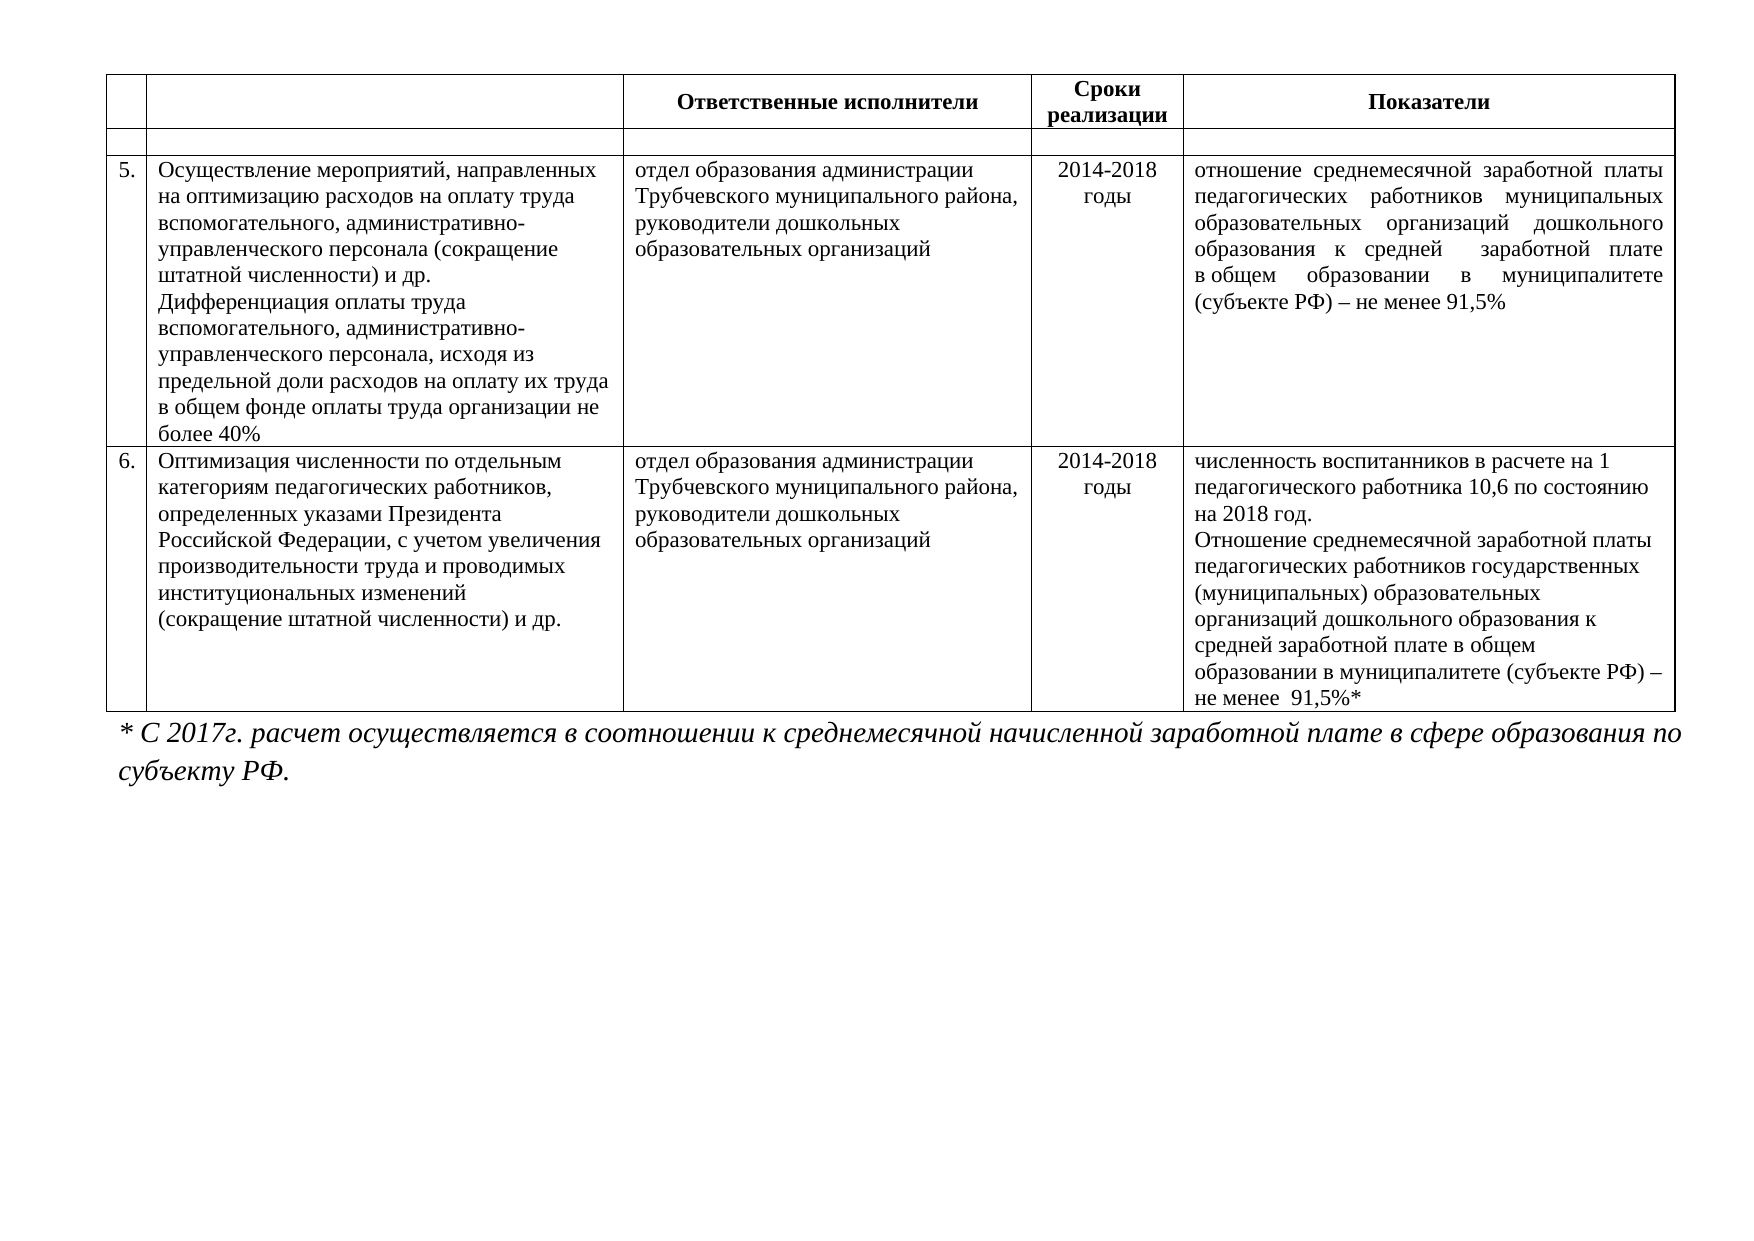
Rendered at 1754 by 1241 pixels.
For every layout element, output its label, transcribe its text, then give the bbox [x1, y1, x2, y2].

table_header Сроки реализации [1032, 75, 1183, 128]
table_cell 6. [107, 447, 146, 711]
table_header Показатели [1184, 75, 1674, 128]
table_cell [107, 129, 146, 155]
table_cell численность воспитанников в расчете на 1 педагогического работника 10,6 по состоянию на 2018 год. Отношение среднемесячной заработной платы педагогических работников государственных (муниципальных) образовательных организаций дошкольного образования к средней заработной плате в общем образовании в муниципалитете (субъекте РФ) – не менее 91,5%* [1184, 447, 1674, 711]
table_cell 2014-2018 годы [1032, 447, 1183, 711]
table_header [107, 75, 146, 128]
table_cell отдел образования администрации Трубчевского муниципального района, руководители дошкольных образовательных организаций [624, 447, 1031, 711]
table_cell Осуществление мероприятий, направленных на оптимизацию расходов на оплату труда вспомогательного, административно-управленческого персонала (сокращение штатной численности) и др. Дифференциация оплаты труда вспомогательного, административно-управленческого персонала, исходя из предельной доли расходов на оплату их труда в общем фонде оплаты труда организации не более 40% [147, 156, 623, 446]
table_cell [624, 129, 1031, 155]
table_cell Оптимизация численности по отдельным категориям педагогических работников, определенных указами Президента Российской Федерации, с учетом увеличения производительности труда и проводимых институциональных изменений (сокращение штатной численности) и др. [147, 447, 623, 711]
table_cell отношение среднемесячной заработной платы педагогических работников муниципальных образовательных организаций дошкольного образования к средней заработной плате в общем образовании в муниципалитете (субъекте РФ) – не менее 91,5% [1184, 156, 1674, 446]
table_cell отдел образования администрации Трубчевского муниципального района, руководители дошкольных образовательных организаций [624, 156, 1031, 446]
text * С 2017г. расчет осуществляется в соотношении к среднемесячной начисленной заработной плате в сфере образования по субъекту РФ. [118, 712, 1728, 787]
table_cell 5. [107, 156, 146, 446]
table_header Ответственные исполнители [624, 75, 1031, 128]
table_cell [1184, 129, 1674, 155]
table_cell [147, 129, 623, 155]
table_cell [1032, 129, 1183, 155]
table_header [147, 75, 623, 128]
table_cell 2014-2018 годы [1032, 156, 1183, 446]
